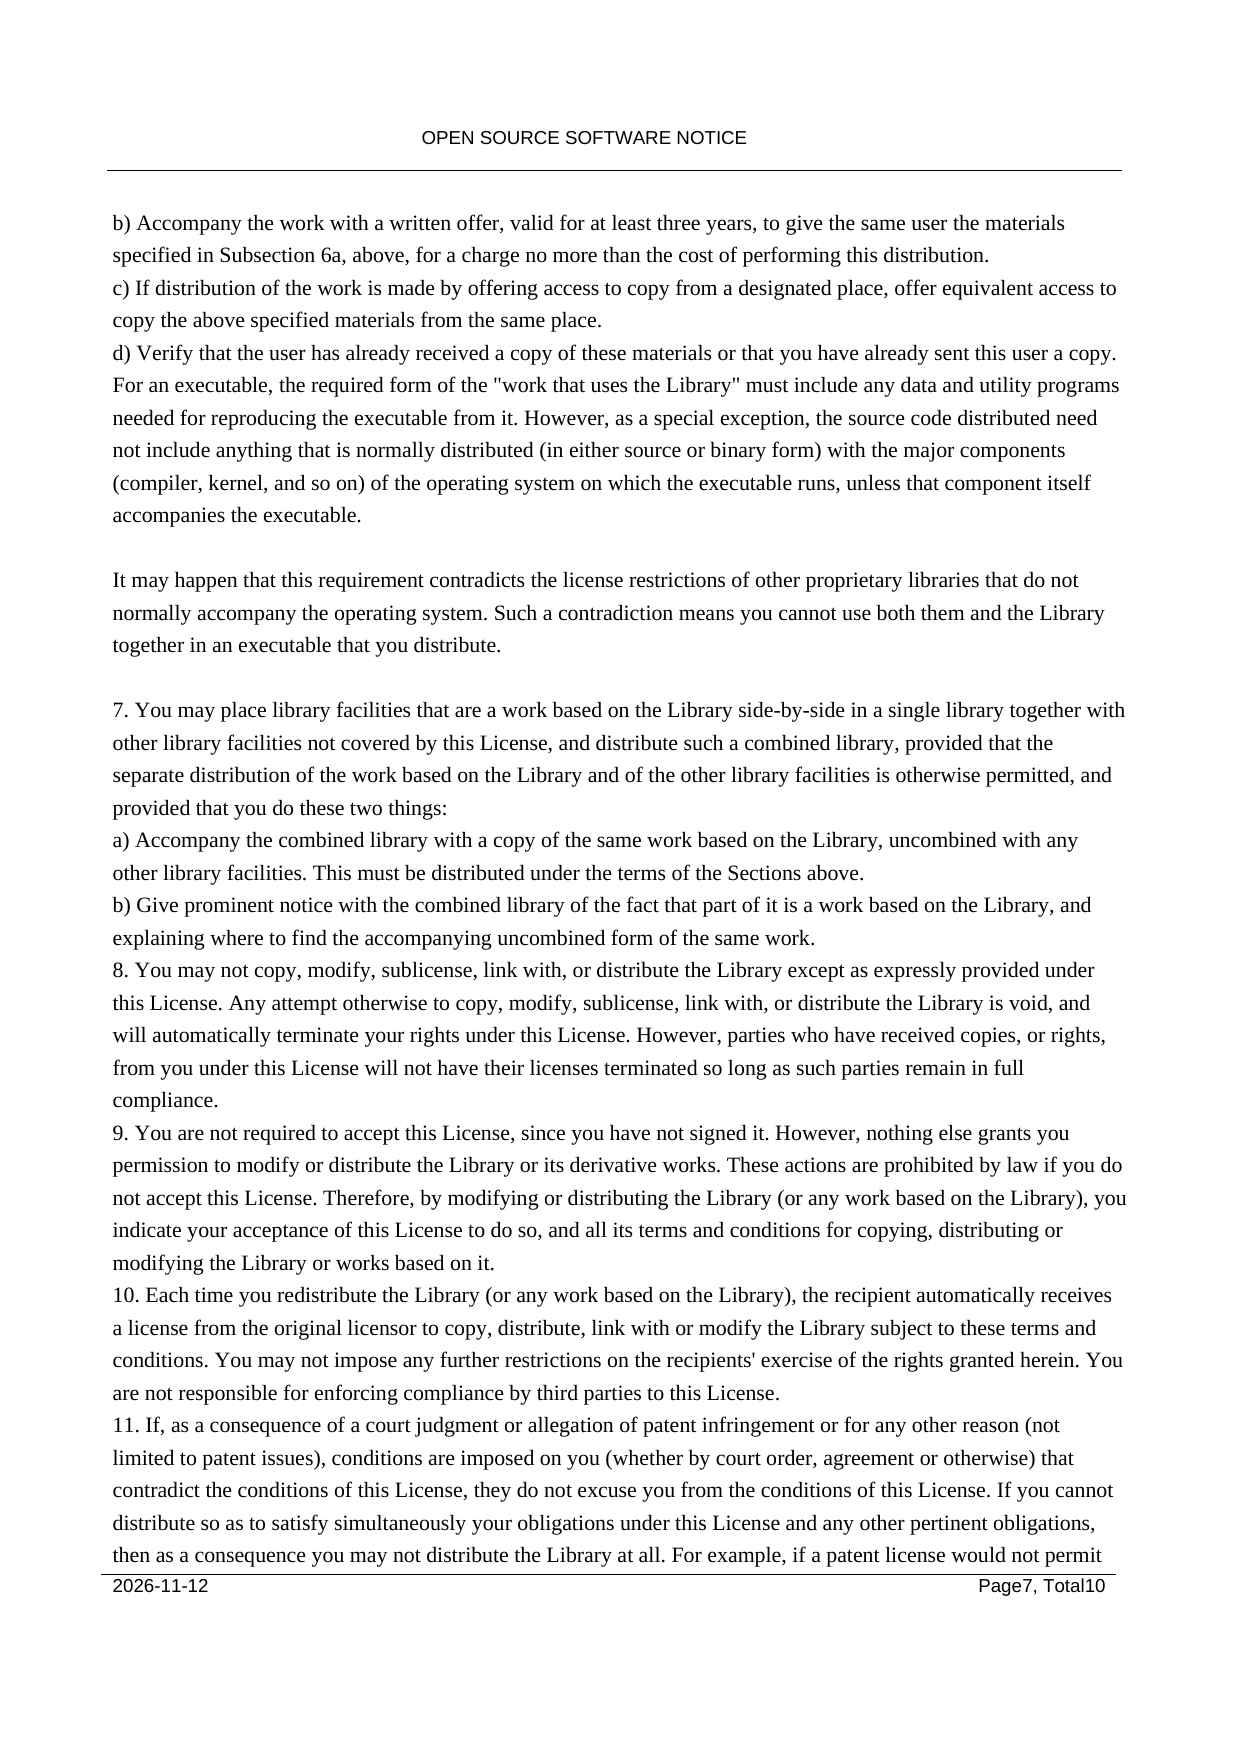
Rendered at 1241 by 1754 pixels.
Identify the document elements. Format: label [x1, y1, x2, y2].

text [112, 206, 1128, 1571]
